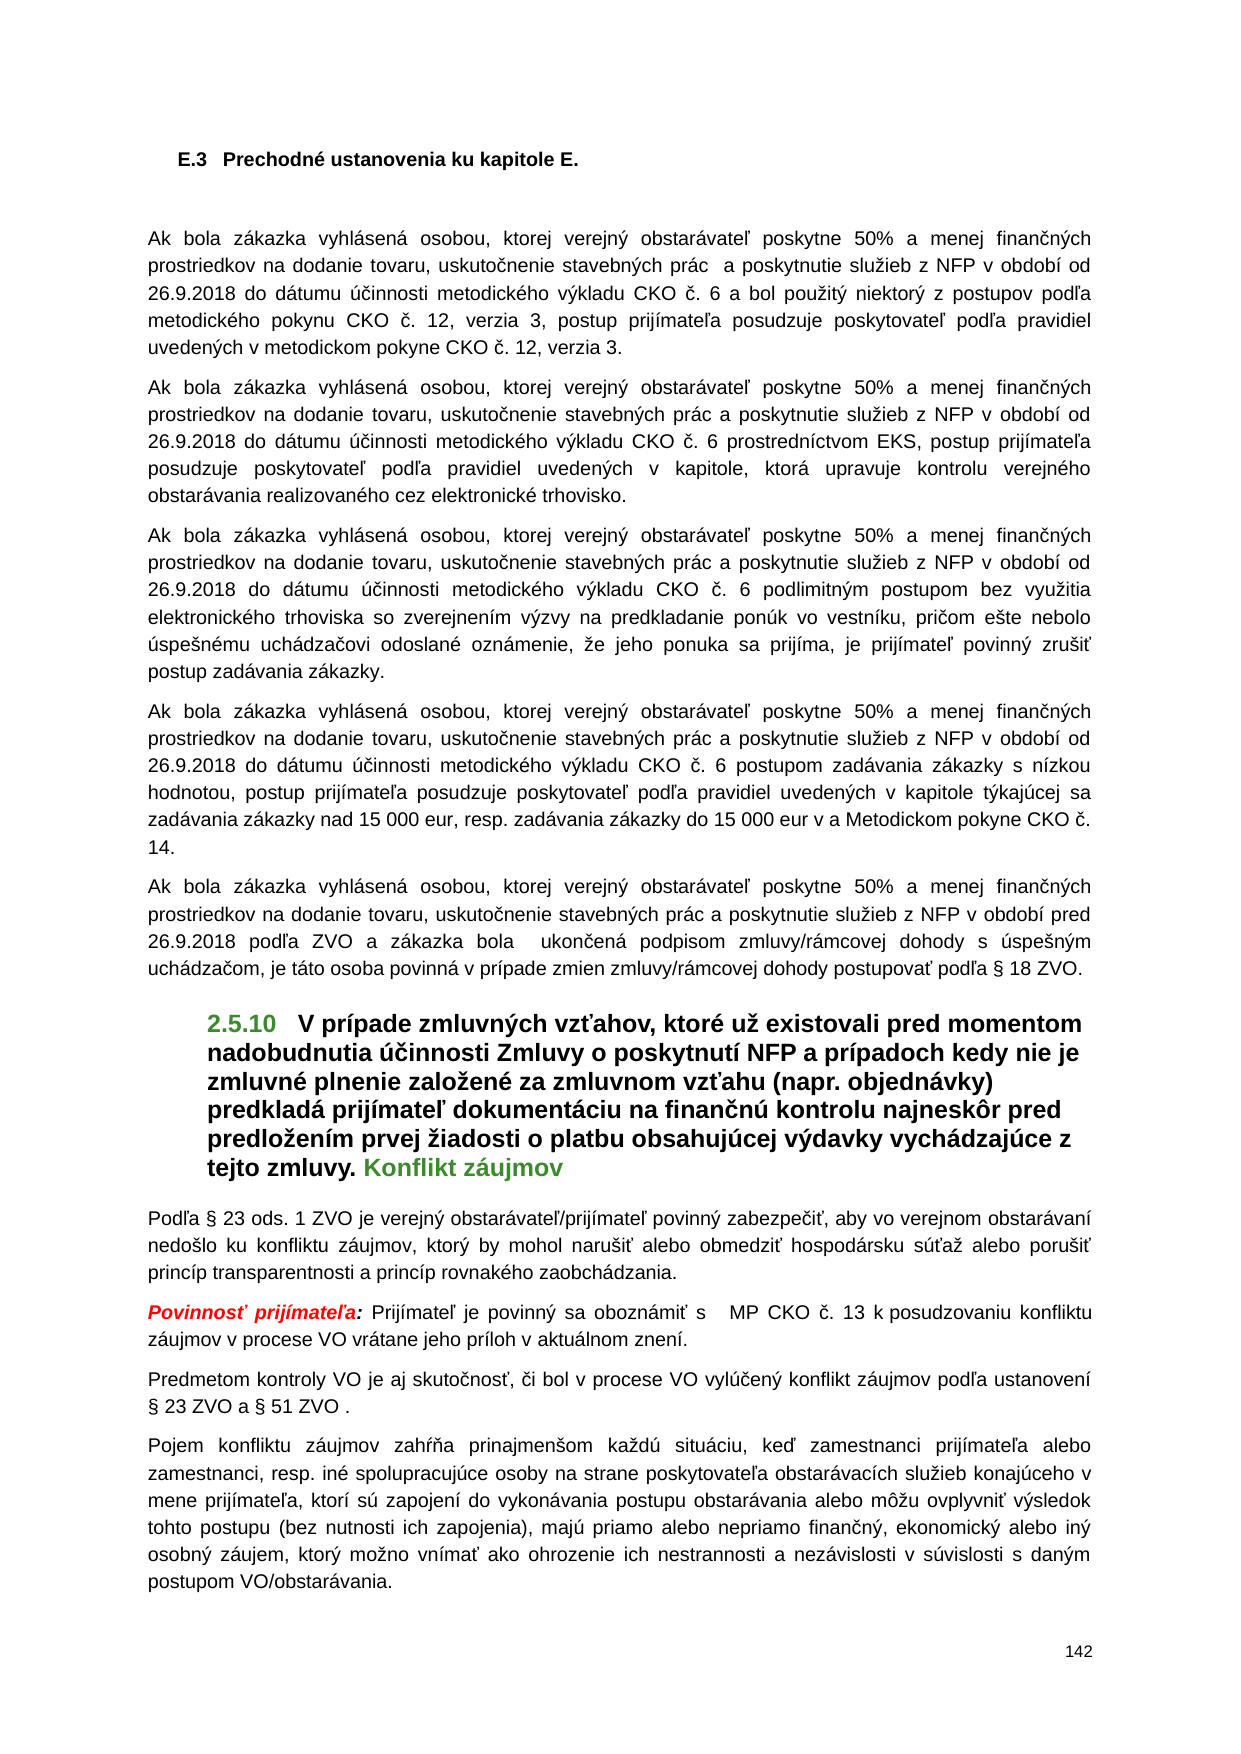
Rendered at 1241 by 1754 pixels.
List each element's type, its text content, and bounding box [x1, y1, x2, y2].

text Predmetom kontroly VO je aj skutočnosť, či bol v procese VO vylúčený konflikt záujmov podľa ustanovení § 23 ZVO a § 51 ZVO . [148, 1367, 1092, 1417]
text Ak bola zákazka vyhlásená osobou, ktorej verejný obstarávateľ poskytne 50% a menej finančných prostriedkov na dodanie tovaru, uskutočnenie stavebných prác a poskytnutie služieb z NFP v období pred 26.9.2018 podľa ZVO a zákazka bola ukončená podpisom zmluvy/rámcovej dohody s úspešným uchádzačom, je táto osoba povinná v prípade zmien zmluvy/rámcovej dohody postupovať podľa § 18 ZVO. [148, 875, 1092, 979]
text E.3 Prechodné ustanovenia ku kapitole E. [177, 148, 1092, 170]
text Ak bola zákazka vyhlásená osobou, ktorej verejný obstarávateľ poskytne 50% a menej finančných prostriedkov na dodanie tovaru, uskutočnenie stavebných prác a poskytnutie služieb z NFP v období od 26.9.2018 do dátumu účinnosti metodického výkladu CKO č. 6 a bol použitý niektorý z postupov podľa metodického pokynu CKO č. 12, verzia 3, postup prijímateľa posudzuje poskytovateľ podľa pravidiel uvedených v metodickom pokyne CKO č. 12, verzia 3. [148, 227, 1092, 358]
text Pojem konfliktu záujmov zahŕňa prinajmenšom každú situáciu, keď zamestnanci prijímateľa alebo zamestnanci, resp. iné spolupracujúce osoby na strane poskytovateľa obstarávacích služieb konajúceho v mene prijímateľa, ktorí sú zapojení do vykonávania postupu obstarávania alebo môžu ovplyvniť výsledok tohto postupu (bez nutnosti ich zapojenia), majú priamo alebo nepriamo finančný, ekonomický alebo iný osobný záujem, ktorý možno vnímať ako ohrozenie ich nestrannosti a nezávislosti v súvislosti s daným postupom VO/obstarávania. [148, 1434, 1092, 1593]
text Ak bola zákazka vyhlásená osobou, ktorej verejný obstarávateľ poskytne 50% a menej finančných prostriedkov na dodanie tovaru, uskutočnenie stavebných prác a poskytnutie služieb z NFP v období od 26.9.2018 do dátumu účinnosti metodického výkladu CKO č. 6 postupom zadávania zákazky s nízkou hodnotou, postup prijímateľa posudzuje poskytovateľ podľa pravidiel uvedených v kapitole týkajúcej sa zadávania zákazky nad 15 000 eur, resp. zadávania zákazky do 15 000 eur v a Metodickom pokyne CKO č. 14. [148, 699, 1092, 858]
text Ak bola zákazka vyhlásená osobou, ktorej verejný obstarávateľ poskytne 50% a menej finančných prostriedkov na dodanie tovaru, uskutočnenie stavebných prác a poskytnutie služieb z NFP v období od 26.9.2018 do dátumu účinnosti metodického výkladu CKO č. 6 prostredníctvom EKS, postup prijímateľa posudzuje poskytovateľ podľa pravidiel uvedených v kapitole, ktorá upravuje kontrolu verejného obstarávania realizovaného cez elektronické trhovisko. [148, 376, 1092, 507]
text Ak bola zákazka vyhlásená osobou, ktorej verejný obstarávateľ poskytne 50% a menej finančných prostriedkov na dodanie tovaru, uskutočnenie stavebných prác a poskytnutie služieb z NFP v období od 26.9.2018 do dátumu účinnosti metodického výkladu CKO č. 6 podlimitným postupom bez využitia elektronického trhoviska so zverejnením výzvy na predkladanie ponúk vo vestníku, pričom ešte nebolo úspešnému uchádzačovi odoslané oznámenie, že jeho ponuka sa prijíma, je prijímateľ povinný zrušiť postup zadávania zákazky. [148, 524, 1092, 683]
subtitle V prípade zmluvných vzťahov, ktoré už existovali pred momentom nadobudnutia účinnosti Zmluvy o poskytnutí NFP a prípadoch kedy nie je zmluvné plnenie založené za zmluvnom vzťahu (napr. objednávky) predkladá prijímateľ dokumentáciu na finančnú kontrolu najneskôr pred predložením prvej žiadosti o platbu obsahujúcej výdavky vychádzajúce z tejto zmluvy. Konflikt záujmov [207, 1009, 1092, 1181]
text Povinnosť prijímateľa: Prijímateľ je povinný sa oboznámiť s MP CKO č. 13 k posudzovaniu konfliktu záujmov v procese VO vrátane jeho príloh v aktuálnom znení. [148, 1301, 1092, 1350]
text Podľa § 23 ods. 1 ZVO je verejný obstarávateľ/prijímateľ povinný zabezpečiť, aby vo verejnom obstarávaní nedošlo ku konfliktu záujmov, ktorý by mohol narušiť alebo obmedziť hospodársku súťaž alebo porušiť princíp transparentnosti a princíp rovnakého zaobchádzania. [148, 1206, 1092, 1283]
